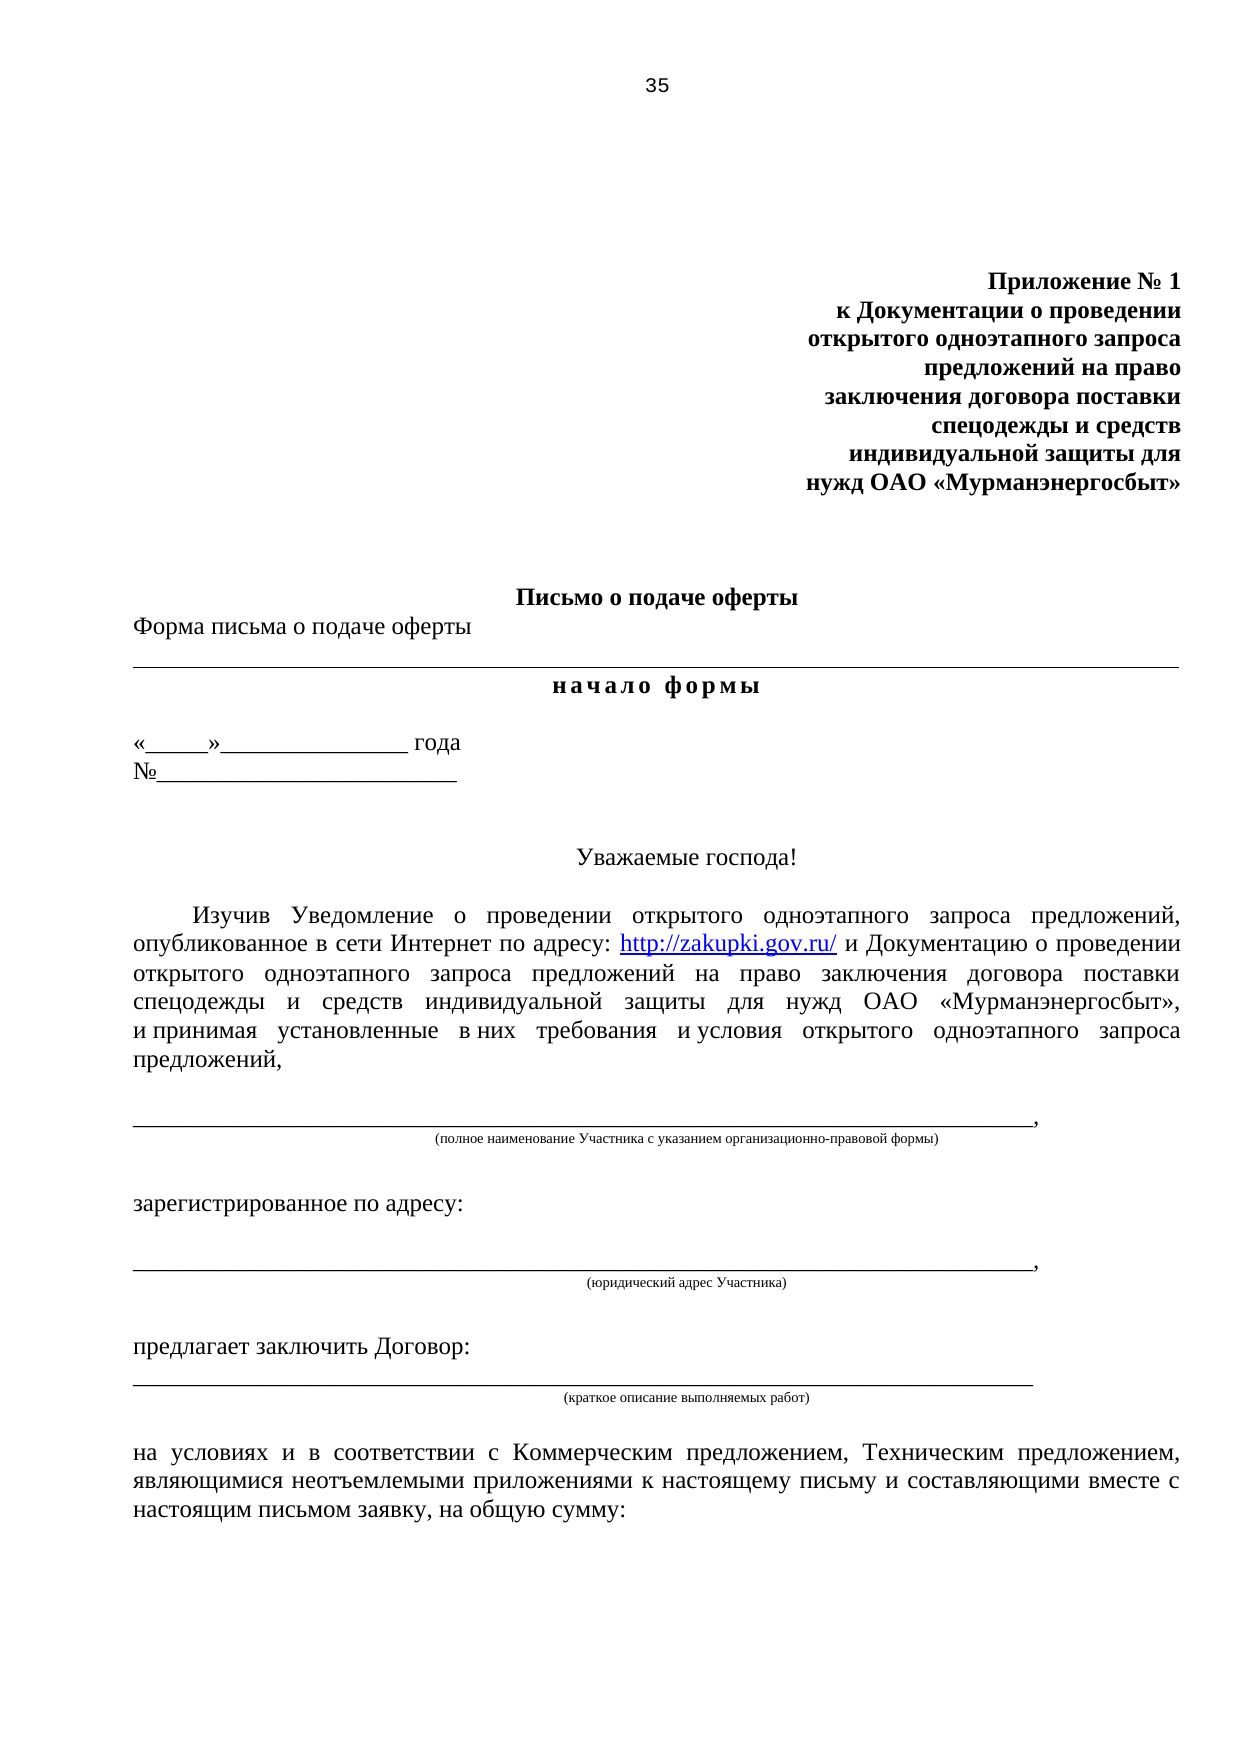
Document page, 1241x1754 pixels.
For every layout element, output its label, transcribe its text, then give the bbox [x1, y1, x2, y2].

text начало формы [133, 668, 1179, 698]
text Приложение № 1 [251, 266, 1181, 295]
text «_____»_______________ года [133, 727, 635, 756]
text ________________________________________________________________________, [133, 1245, 1181, 1274]
text предложений на право [546, 352, 1181, 381]
text ________________________________________________________________________ [133, 1360, 1181, 1389]
text заключения договора поставки [546, 381, 1181, 410]
text №________________________ [133, 756, 635, 785]
text ________________________________________________________________________, [133, 1101, 1181, 1130]
text Форма письма о подаче оферты [133, 611, 1181, 640]
text спецодежды и средств [546, 410, 1181, 438]
text (краткое описание выполняемых работ) [133, 1389, 1181, 1418]
text нужд ОАО «Мурманэнергосбыт» [133, 467, 1181, 496]
text Письмо о подаче оферты [133, 582, 1181, 611]
text к Документации о проведении [546, 295, 1181, 323]
text индивидуальной защиты для [546, 438, 1181, 467]
text зарегистрированное по адресу: [133, 1188, 1181, 1216]
text предлагает заключить Договор: [133, 1331, 1181, 1360]
text на условиях и в соответствии с Коммерческим предложением, Техническим предложением, являющимися неотъемлемыми приложениями к настоящему письму и составляющими вместе с настоящим письмом заявку, на общую сумму: [133, 1437, 1181, 1523]
text (юридический адрес Участника) [133, 1274, 1181, 1303]
text Изучив Уведомление о проведении открытого одноэтапного запроса предложений, опубликованное в сети Интернет по адресу: http://zakupki.gov.ru/ и Документацию о проведении открытого одноэтапного запроса предложений на право заключения договора поставки спецодежды и средств индивидуальной защиты для нужд ОАО «Мурманэнергосбыт», и принимая установленные в них требования и условия открытого одноэтапного запроса предложений, [133, 900, 1181, 1073]
text открытого одноэтапного запроса [546, 323, 1181, 352]
text (полное наименование Участника с указанием организационно-правовой формы) [133, 1130, 1181, 1159]
text Уважаемые господа! [133, 842, 1181, 871]
